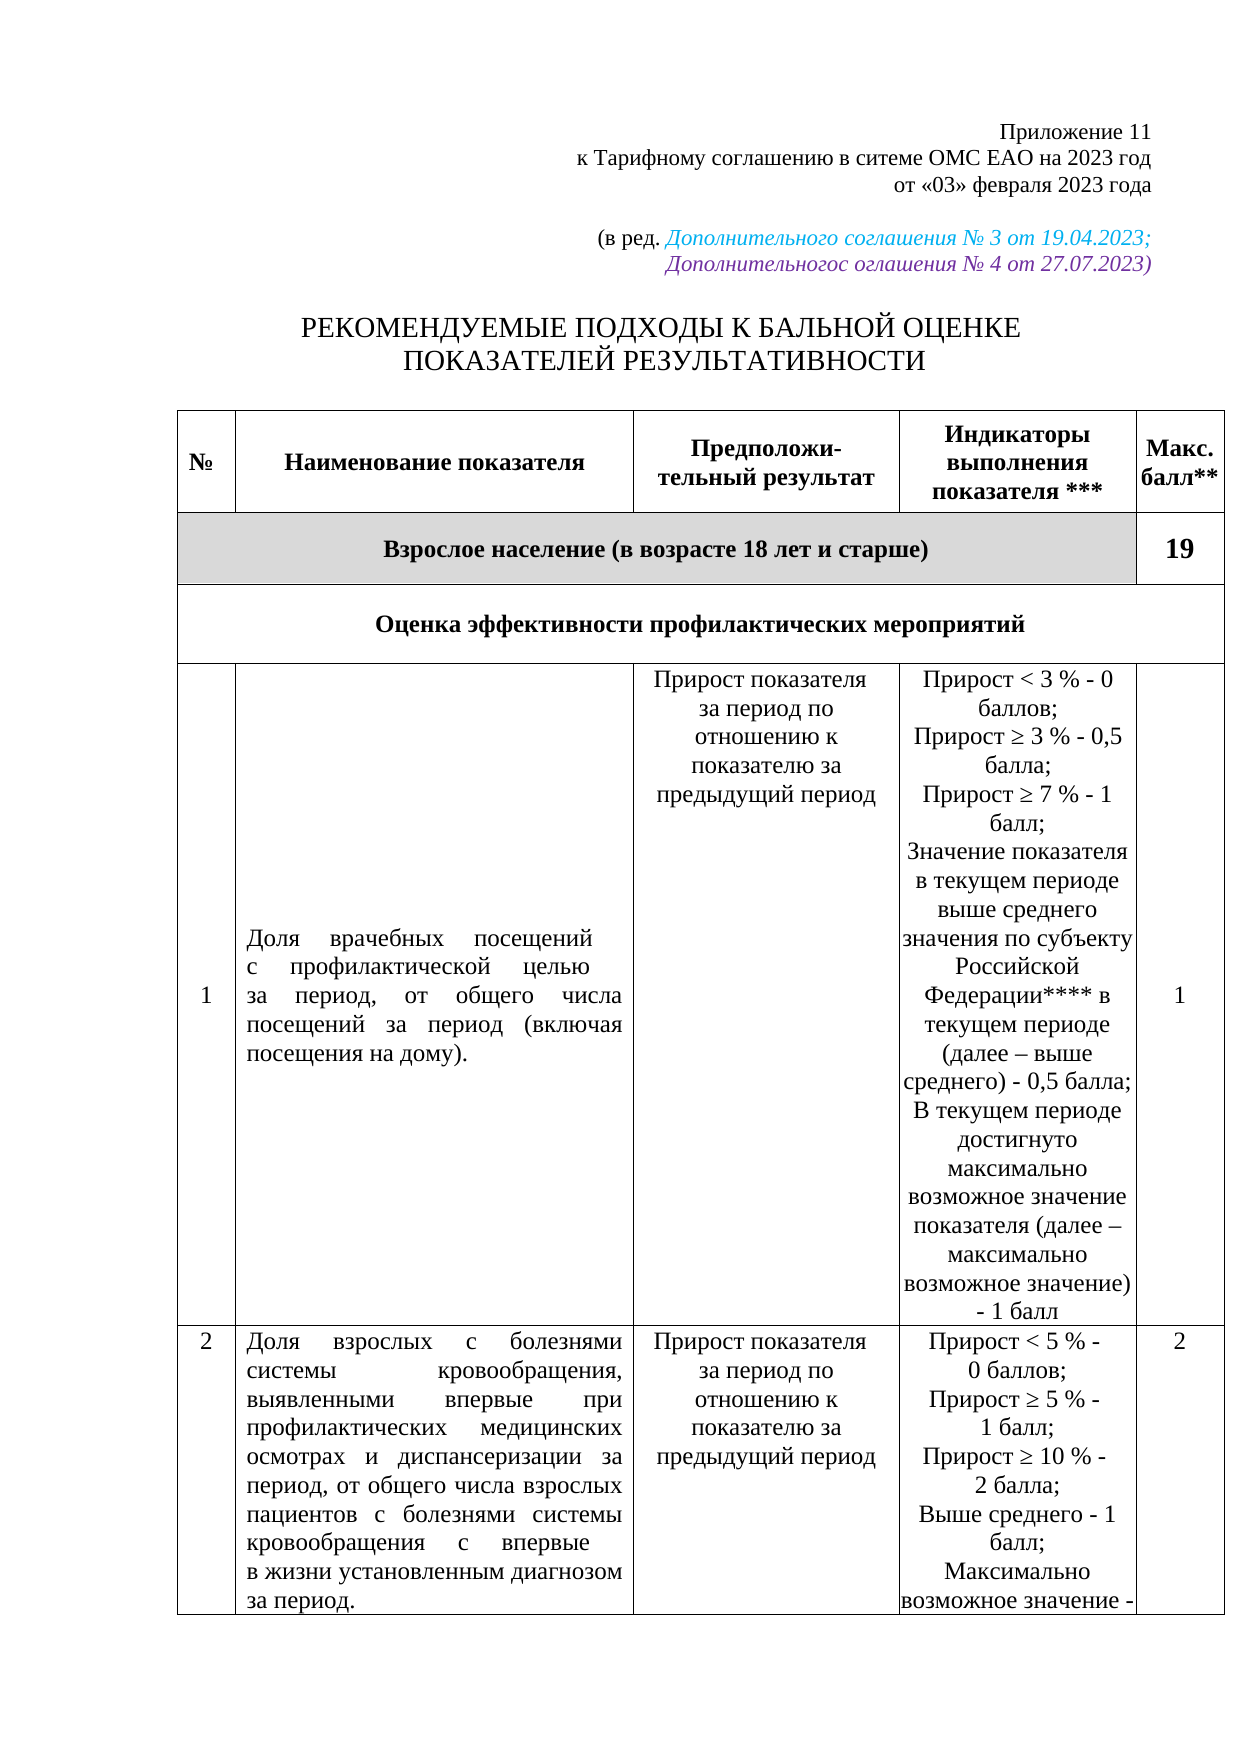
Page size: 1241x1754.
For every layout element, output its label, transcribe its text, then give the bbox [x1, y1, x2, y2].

table_header № [178, 411, 235, 512]
table_cell 1 [178, 664, 235, 1325]
table_header Предположи- тельный результат [634, 411, 899, 512]
text к Тарифному соглашению в ситеме ОМС ЕАО на 2023 год [177, 144, 1152, 171]
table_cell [900, 1326, 1136, 1614]
table_cell Взрослое население (в возрасте 18 лет и старше) [178, 513, 1136, 583]
table_cell Прирост показателя за период по отношению к показателю за предыдущий период [634, 664, 899, 1325]
table_cell 19 [1137, 513, 1224, 583]
text (в ред. Дополнительного соглашения № 3 от 19.04.2023; [177, 223, 1152, 250]
table_cell Прирост < 3 % - 0 баллов; Прирост ≥ 3 % - 0,5 балла; Прирост ≥ 7 % - 1 балл; Значение показателя в текущем периоде выше среднего значения по субъекту Российской Федерации**** в текущем периоде (далее – выше среднего) - 0,5 балла; В текущем периоде достигнуто максимально возможное значение показателя (далее – максимально возможное значение) - 1 балл [900, 664, 1136, 1325]
text Приложение 11 [177, 118, 1152, 144]
table_cell 2 [1137, 1326, 1224, 1614]
text Дополнительногос оглашения № 4 от 27.07.2023) [177, 250, 1152, 276]
table_cell 2 [178, 1326, 235, 1614]
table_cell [634, 1326, 899, 1614]
table_header Индикаторы выполнения показателя *** [900, 411, 1136, 512]
text от «03» февраля 2023 года [177, 171, 1152, 197]
text РЕКОМЕНДУЕМЫЕ ПОДХОДЫ К БАЛЬНОЙ ОЦЕНКЕ ПОКАЗАТЕЛЕЙ РЕЗУЛЬТАТИВНОСТИ [177, 310, 1152, 377]
table_cell 1 [1137, 664, 1224, 1325]
table_cell Оценка эффективности профилактических мероприятий [178, 585, 1224, 663]
table_cell Доля врачебных посещений с профилактической целью за период, от общего числа посещений за период (включая посещения на дому). [236, 664, 633, 1325]
table_header Макс. балл** [1137, 411, 1224, 512]
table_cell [236, 1326, 633, 1614]
table_header Наименование показателя [236, 411, 633, 512]
